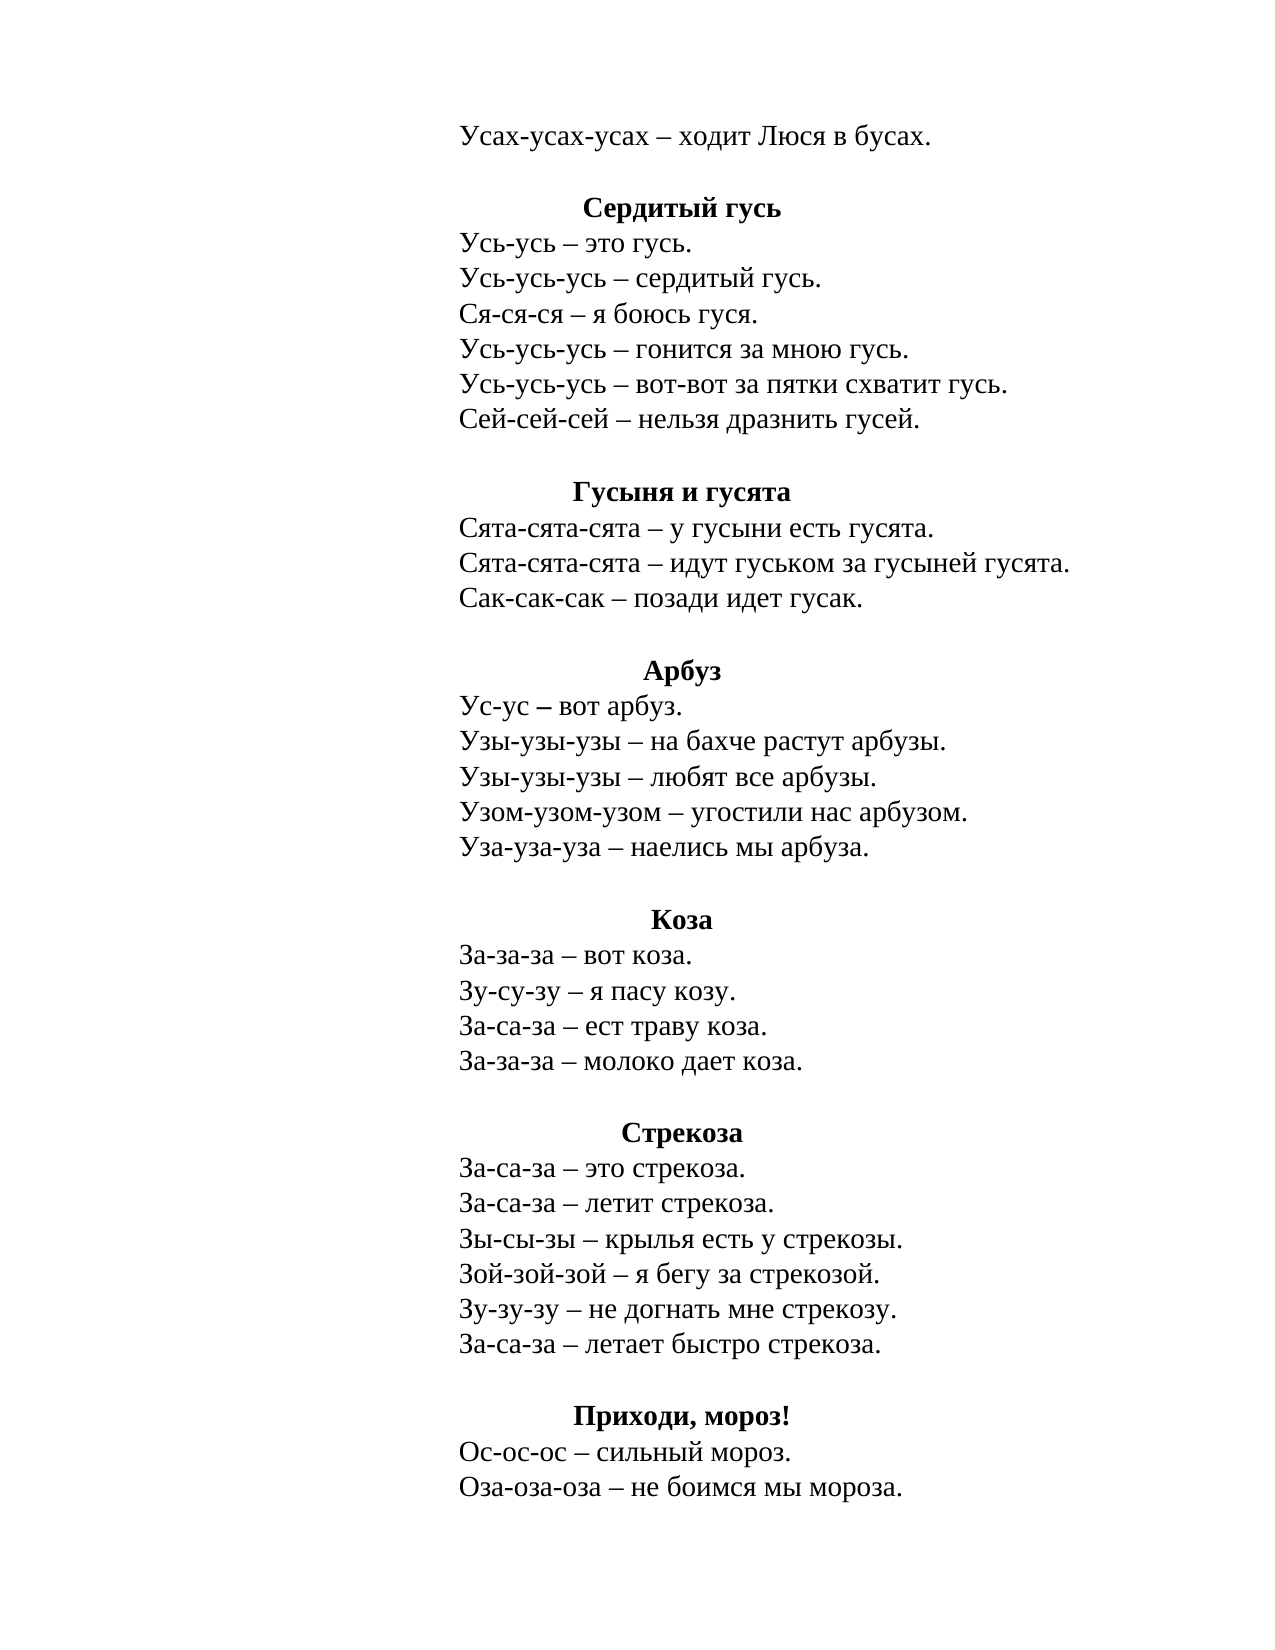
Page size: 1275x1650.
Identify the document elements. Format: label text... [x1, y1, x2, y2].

text Коза [177, 902, 1186, 936]
text Ся-ся-ся – я боюсь гуся. [458, 296, 1186, 329]
text За-са-за – летит стрекоза. [458, 1186, 1186, 1219]
text Усах-усах-усах – ходит Люся в бусах. [458, 118, 1186, 152]
text За-са-за – ест траву коза. [458, 1008, 1186, 1041]
text Узы-узы-узы – любят все арбузы. [458, 759, 1186, 792]
text Сак-сак-сак – позади идет гусак. [458, 580, 1186, 614]
text Уза-уза-уза – наелись мы арбуза. [458, 829, 1186, 863]
text Стрекоза [177, 1115, 1186, 1149]
text Усь-усь-усь – вот-вот за пятки схватит гусь. [458, 366, 1186, 400]
text Сей-сей-сей – нельзя дразнить гусей. [458, 401, 1186, 435]
text Гусыня и гусята [177, 474, 1186, 508]
text Усь-усь-усь – гонится за мною гусь. [458, 331, 1186, 364]
text Зы-сы-зы – крылья есть у стрекозы. [458, 1221, 1186, 1254]
text Арбуз [177, 653, 1186, 687]
text За-за-за – вот коза. [458, 937, 1186, 971]
text Оза-оза-оза – не боимся мы мороза. [458, 1469, 1186, 1502]
text Узы-узы-узы – на бахче растут арбузы. [458, 723, 1186, 757]
text Усь-усь – это гусь. [458, 225, 1186, 259]
text Сята-сята-сята – идут гуськом за гусыней гусята. [458, 545, 1186, 578]
text Узом-узом-узом – угостили нас арбузом. [458, 794, 1186, 827]
text Сята-сята-сята – у гусыни есть гусята. [458, 510, 1186, 543]
text Ос-ос-ос – сильный мороз. [458, 1434, 1186, 1467]
text За-са-за – летает быстро стрекоза. [458, 1326, 1186, 1360]
text Ус-ус – вот арбуз. [458, 688, 1186, 722]
text Зу-су-зу – я пасу козу. [458, 973, 1186, 1006]
text Усь-усь-усь – сердитый гусь. [458, 261, 1186, 294]
text За-са-за – это стрекоза. [458, 1150, 1186, 1184]
text Зой-зой-зой – я бегу за стрекозой. [458, 1256, 1186, 1289]
text За-за-за – молоко дает коза. [458, 1043, 1186, 1077]
text Сердитый гусь [177, 190, 1186, 224]
text Зу-зу-зу – не догнать мне стрекозу. [458, 1291, 1186, 1325]
text Приходи, мороз! [177, 1398, 1186, 1432]
